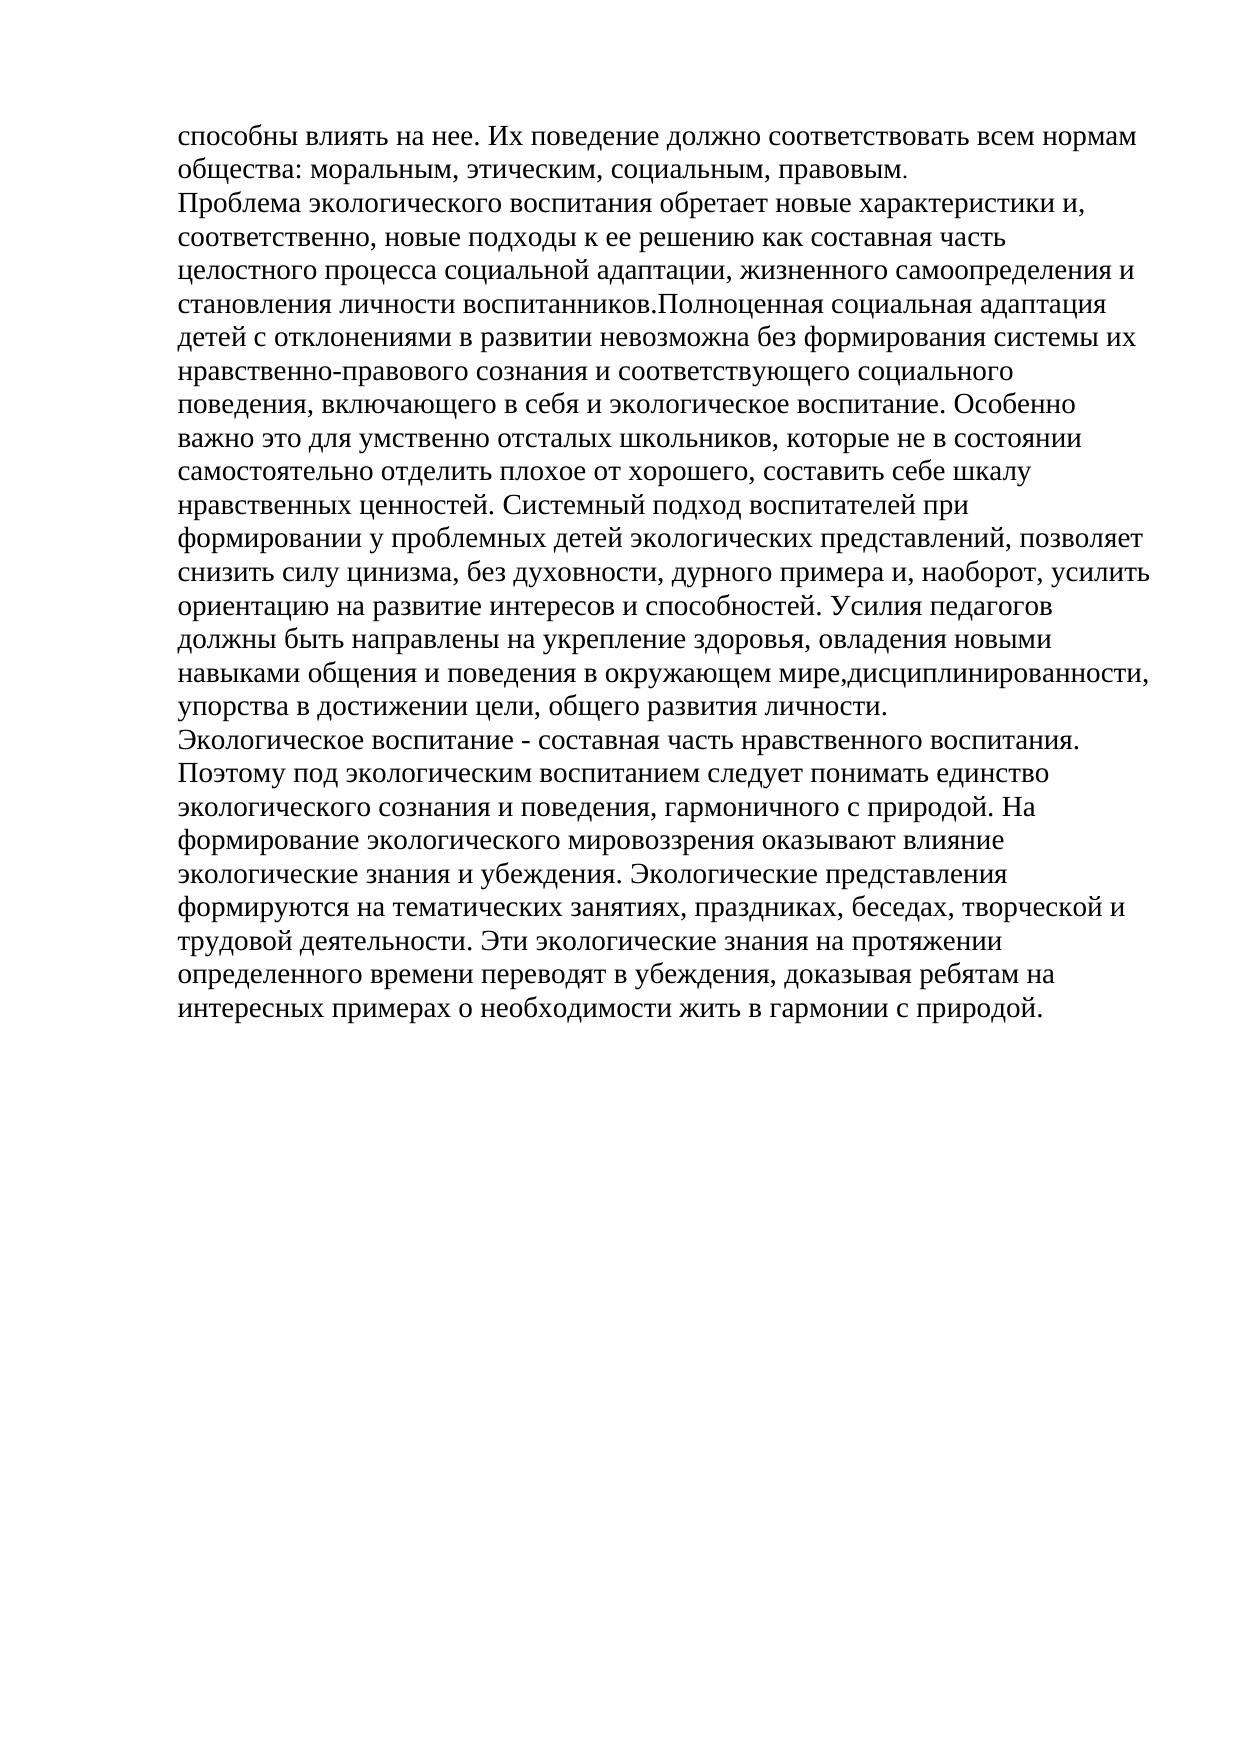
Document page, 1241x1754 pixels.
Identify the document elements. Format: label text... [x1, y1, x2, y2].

text Экологическое воспитание - составная часть нравственного воспитания. Поэтому под экологическим воспитанием следует понимать единство экологического сознания и поведения, гармоничного с природой. На формирование экологического мировоззрения оказывают влияние экологические знания и убеждения. Экологические представления формируются на тематических занятиях, праздниках, беседах, творческой и трудовой деятельности. Эти экологические знания на протяжении определенного времени переводят в убеждения, доказывая ребятам на интересных примерах о необходимости жить в гармонии с природой. [177, 722, 1152, 1024]
text способны влиять на нее. Их поведение должно соответствовать всем нормам общества: моральным, этическим, социальным, правовым. [177, 118, 1152, 185]
text Проблема экологического воспитания обретает новые характеристики и, соответственно, новые подходы к ее решению как составная часть целостного процесса социальной адаптации, жизненного самоопределения и становления личности воспитанников.Полноценная социальная адаптация детей с отклонениями в развитии невозможна без формирования системы их нравственно-правового сознания и соответствующего социального поведения, включающего в себя и экологическое воспитание. Особенно важно это для умственно отсталых школьников, которые не в состоянии самостоятельно отделить плохое от хорошего, составить себе шкалу нравственных ценностей. Системный подход воспитателей при формировании у проблемных детей экологических представлений, позволяет снизить силу цинизма, без духовности, дурного примера и, наоборот, усилить ориентацию на развитие интересов и способностей. Усилия педагогов должны быть направлены на укрепление здоровья, овладения новыми навыками общения и поведения в окружающем мире,дисциплинированности, упорства в достижении цели, общего развития личности. [177, 185, 1152, 722]
